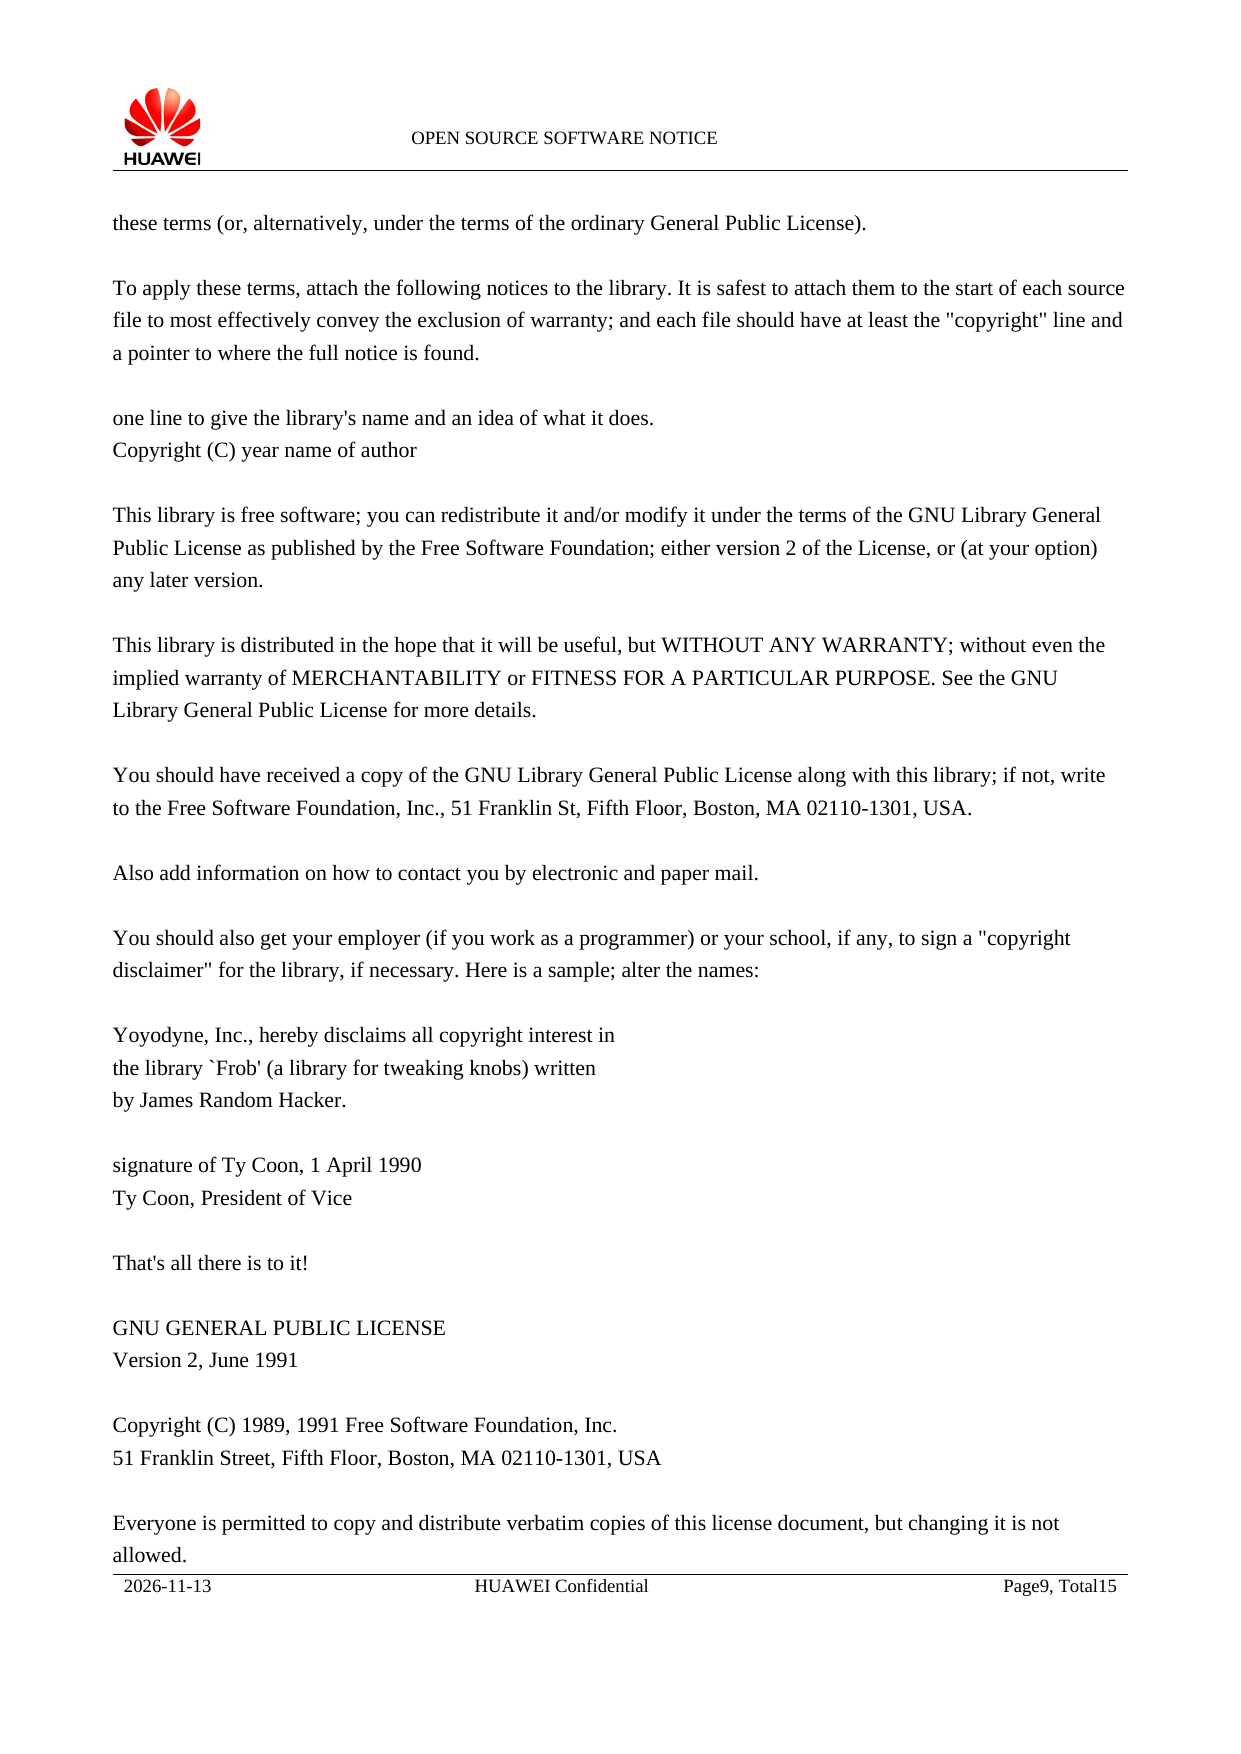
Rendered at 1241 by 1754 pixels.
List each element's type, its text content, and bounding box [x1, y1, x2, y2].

picture [124, 88, 201, 165]
